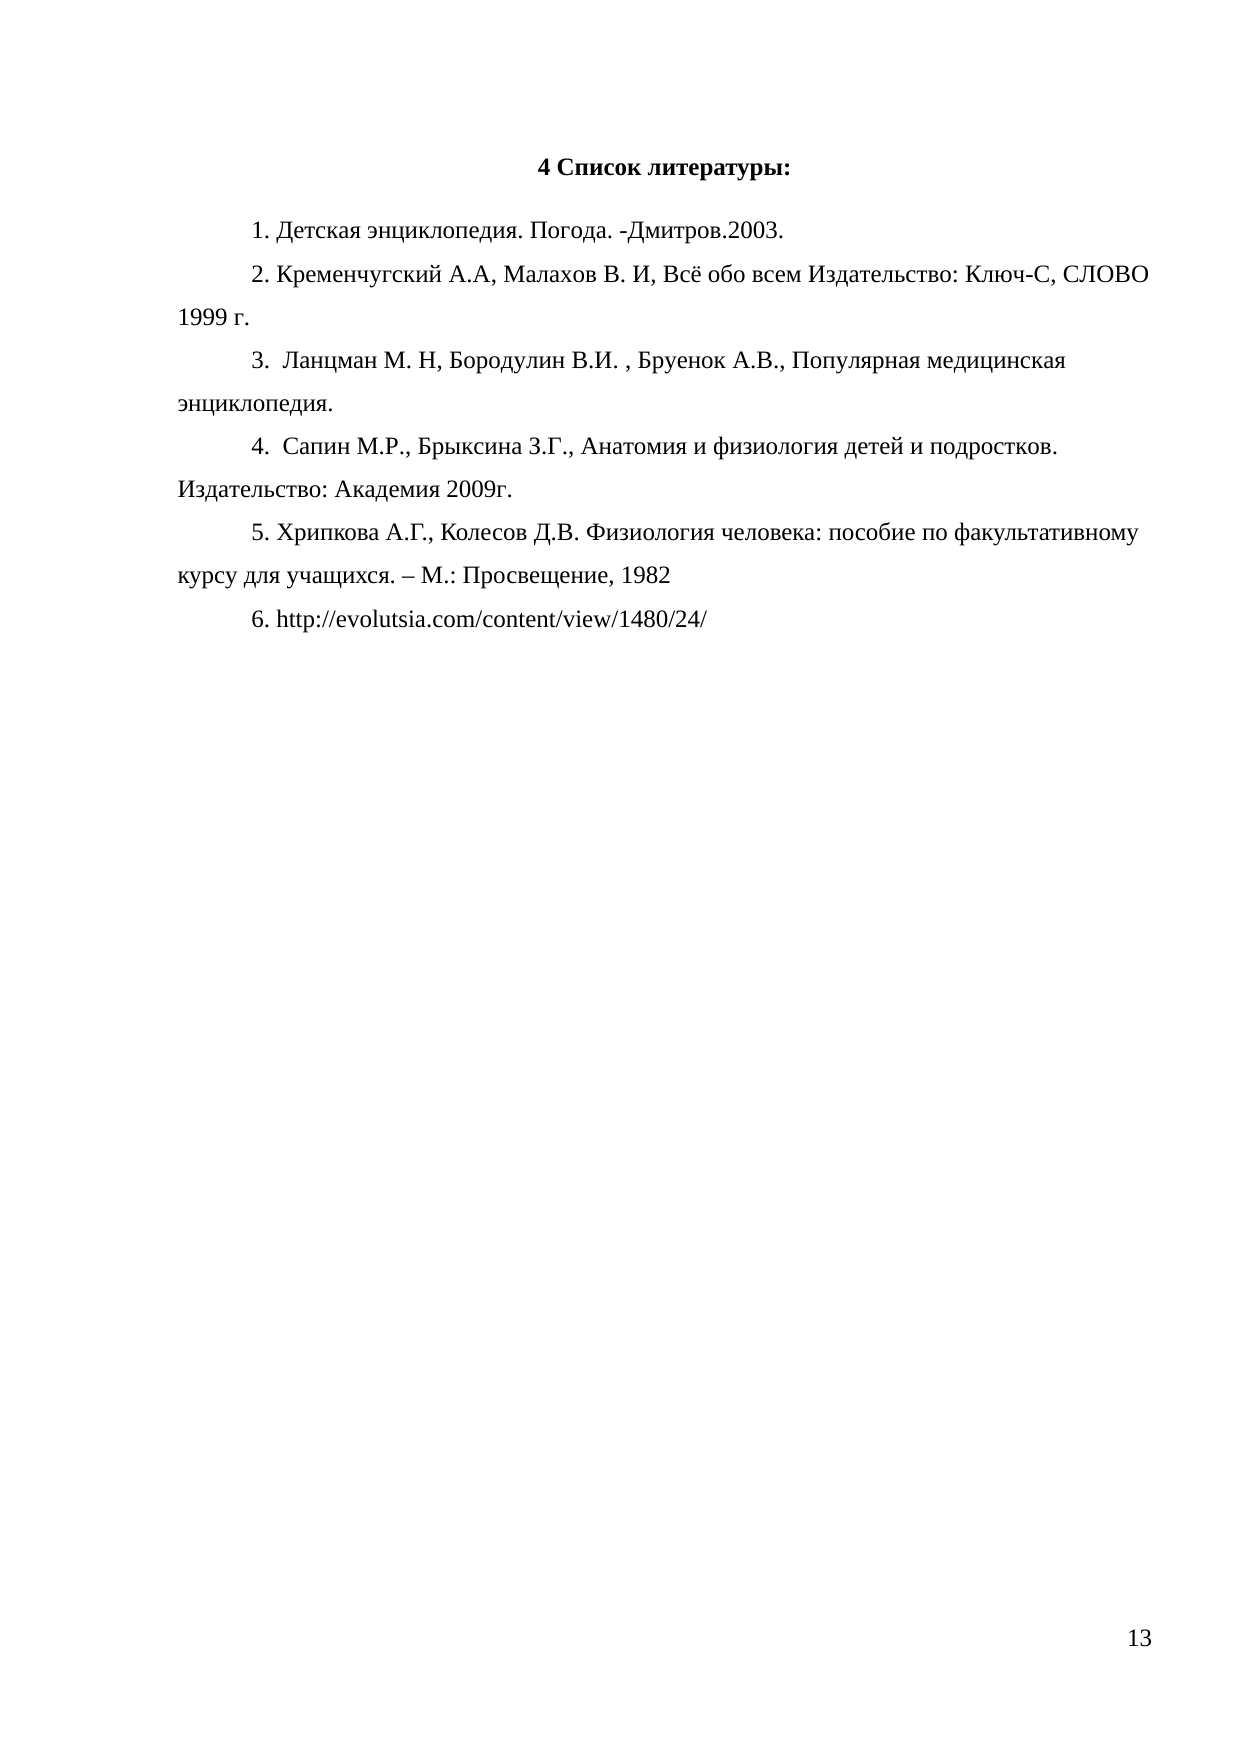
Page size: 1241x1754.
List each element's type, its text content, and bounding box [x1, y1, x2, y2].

text 2. Кременчугский А.А, Малахов В. И, Всё обо всем Издательство: Ключ-С, СЛОВО 1999 г. [177, 259, 1152, 331]
text 4 Список литературы: [177, 152, 1152, 180]
text 1. Детская энциклопедия. Погода. -Дмитров.2003. [177, 216, 1152, 244]
text 6. http://evolutsia.com/content/view/1480/24/ [177, 604, 1152, 632]
text 5. Хрипкова А.Г., Колесов Д.В. Физиология человека: пособие по факультативному курсу для учащихся. – М.: Просвещение, 1982 [177, 517, 1152, 589]
text 4. Сапин М.Р., Брыксина З.Г., Анатомия и физиология детей и подростков. Издательство: Академия 2009г. [177, 431, 1152, 503]
text 3. Ланцман М. Н, Бородулин В.И. , Бруенок А.В., Популярная медицинская энциклопедия. [177, 345, 1152, 417]
